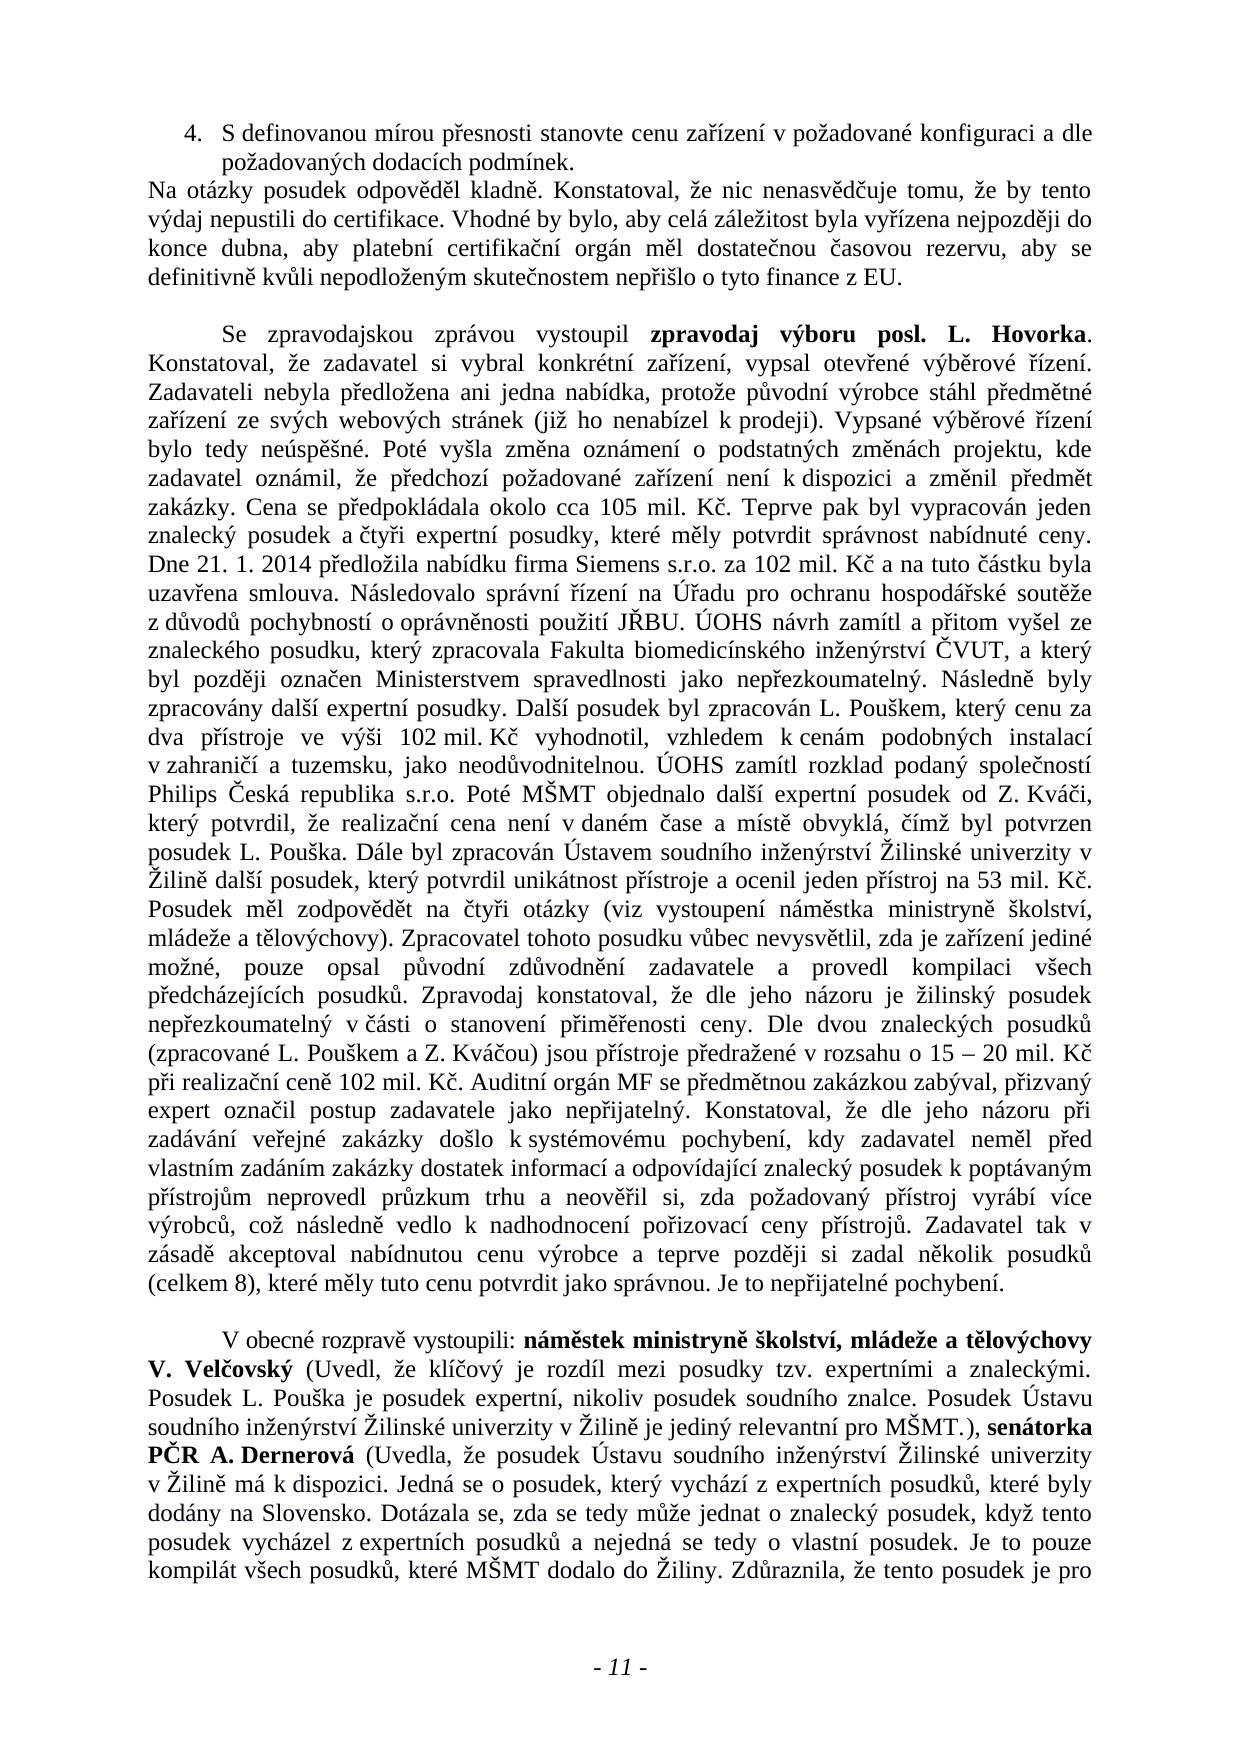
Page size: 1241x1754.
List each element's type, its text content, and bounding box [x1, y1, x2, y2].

text Se zpravodajskou zprávou vystoupil zpravodaj výboru posl. L. Hovorka. Konstatoval, že zadavatel si vybral konkrétní zařízení, vypsal otevřené výběrové řízení. Zadavateli nebyla předložena ani jedna nabídka, protože původní výrobce stáhl předmětné zařízení ze svých webových stránek (již ho nenabízel k prodeji). Vypsané výběrové řízení bylo tedy neúspěšné. Poté vyšla změna oznámení o podstatných změnách projektu, kde zadavatel oznámil, že předchozí požadované zařízení není k dispozici a změnil předmět zakázky. Cena se předpokládala okolo cca 105 mil. Kč. Teprve pak byl vypracován jeden znalecký posudek a čtyři expertní posudky, které měly potvrdit správnost nabídnuté ceny. Dne 21. 1. 2014 předložila nabídku firma Siemens s.r.o. za 102 mil. Kč a na tuto částku byla uzavřena smlouva. Následovalo správní řízení na Úřadu pro ochranu hospodářské soutěže z důvodů pochybností o oprávněnosti použití JŘBU. ÚOHS návrh zamítl a přitom vyšel ze znaleckého posudku, který zpracovala Fakulta biomedicínského inženýrství ČVUT, a který byl později označen Ministerstvem spravedlnosti jako nepřezkoumatelný. Následně byly zpracovány další expertní posudky. Další posudek byl zpracován L. Pouškem, který cenu za dva přístroje ve výši 102 mil. Kč vyhodnotil, vzhledem k cenám podobných instalací v zahraničí a tuzemsku, jako neodůvodnitelnou. ÚOHS zamítl rozklad podaný společností Philips Česká republika s.r.o. Poté MŠMT objednalo další expertní posudek od Z. Kváči, který potvrdil, že realizační cena není v daném čase a místě obvyklá, čímž byl potvrzen posudek L. Pouška. Dále byl zpracován Ústavem soudního inženýrství Žilinské univerzity v Žilině další posudek, který potvrdil unikátnost přístroje a ocenil jeden přístroj na 53 mil. Kč. Posudek měl zodpovědět na čtyři otázky (viz vystoupení náměstka ministryně školství, mládeže a tělovýchovy). Zpracovatel tohoto posudku vůbec nevysvětlil, zda je zařízení jediné možné, pouze opsal původní zdůvodnění zadavatele a provedl kompilaci všech předcházejících posudků. Zpravodaj konstatoval, že dle jeho názoru je žilinský posudek nepřezkoumatelný v části o stanovení přiměřenosti ceny. Dle dvou znaleckých posudků (zpracované L. Pouškem a Z. Kváčou) jsou přístroje předražené v rozsahu o 15 – 20 mil. Kč při realizační ceně 102 mil. Kč. Auditní orgán MF se předmětnou zakázkou zabýval, přizvaný expert označil postup zadavatele jako nepřijatelný. Konstatoval, že dle jeho názoru při zadávání veřejné zakázky došlo k systémovému pochybení, kdy zadavatel neměl před vlastním zadáním zakázky dostatek informací a odpovídající znalecký posudek k poptávaným přístrojům neprovedl průzkum trhu a neověřil si, zda požadovaný přístroj vyrábí více výrobců, což následně vedlo k nadhodnocení pořizovací ceny přístrojů. Zadavatel tak v zásadě akceptoval nabídnutou cenu výrobce a teprve později si zadal několik posudků (celkem 8), které měly tuto cenu potvrdit jako správnou. Je to nepřijatelné pochybení. [148, 319, 1093, 1297]
list S definovanou mírou přesnosti stanovte cenu zařízení v požadované konfiguraci a dle požadovaných dodacích podmínek. [184, 118, 1093, 176]
text Na otázky posudek odpověděl kladně. Konstatoval, že nic nenasvědčuje tomu, že by tento výdaj nepustili do certifikace. Vhodné by bylo, aby celá záležitost byla vyřízena nejpozději do konce dubna, aby platební certifikační orgán měl dostatečnou časovou rezervu, aby se definitivně kvůli nepodloženým skutečnostem nepřišlo o tyto finance z EU. [148, 176, 1093, 291]
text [148, 1326, 1093, 1584]
